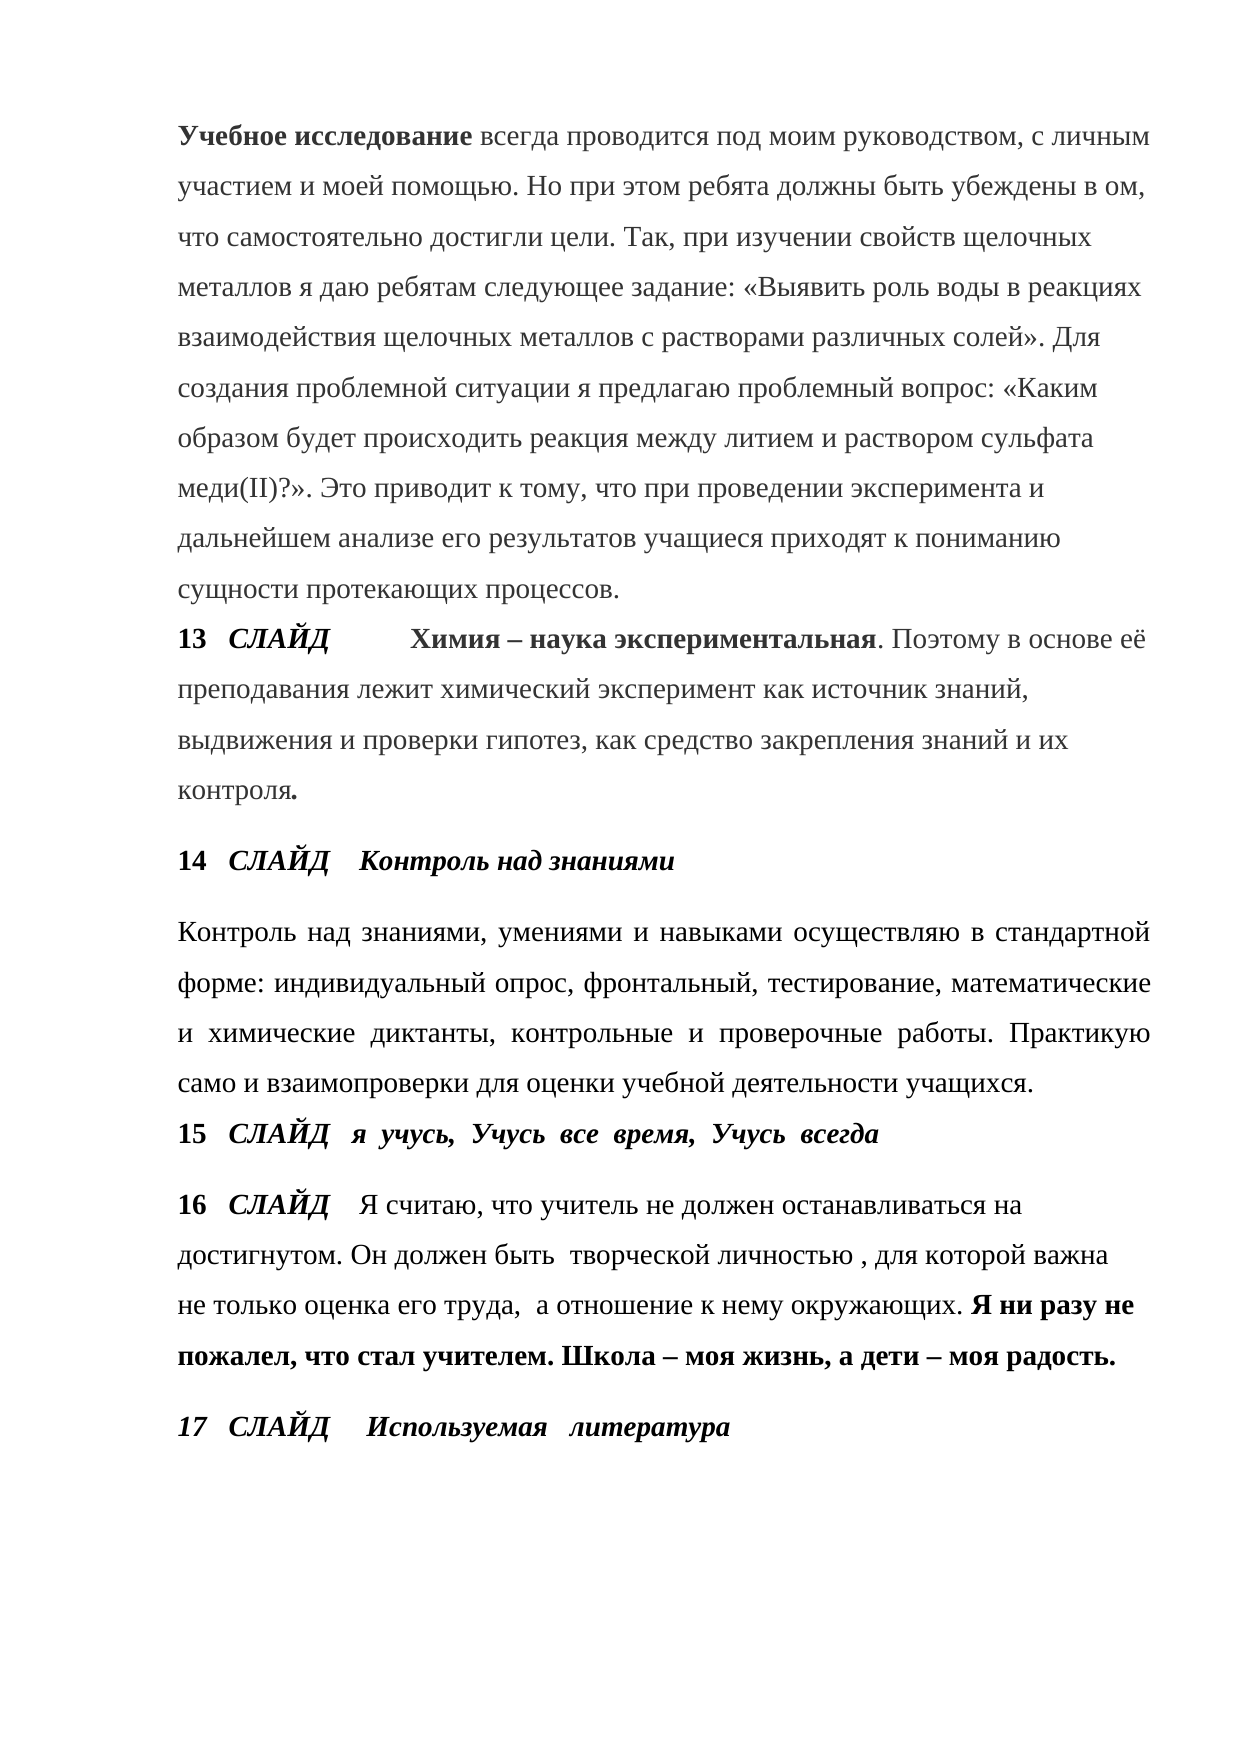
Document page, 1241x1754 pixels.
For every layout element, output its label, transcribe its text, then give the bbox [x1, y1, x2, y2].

text 13 СЛАЙД Химия – наука экспериментальная. Поэтому в основе её преподавания лежит химический эксперимент как источник знаний, выдвижения и проверки гипотез, как средство закрепления знаний и их контроля. [177, 621, 1152, 806]
text 15 СЛАЙД я учусь, Учусь все время, Учусь всегда [177, 1116, 1152, 1149]
text 14 СЛАЙД Контроль над знаниями [177, 843, 1152, 877]
text 16 СЛАЙД Я считаю, что учитель не должен останавливаться на достигнутом. Он должен быть творческой личностью , для которой важна не только оценка его труда, а отношение к нему окружающих. Я ни разу не пожалел, что стал учителем. Школа – моя жизнь, а дети – моя радость. [177, 1187, 1152, 1371]
text Учебное исследование всегда проводится под моим руководством, с личным участием и моей помощью. Но при этом ребята должны быть убеждены в ом, что самостоятельно достигли цели. Так, при изучении свойств щелочных металлов я даю ребятам следующее задание: «Выявить роль воды в реакциях взаимодействия щелочных металлов с растворами различных солей». Для создания проблемной ситуации я предлагаю проблемный вопрос: «Каким образом будет происходить реакция между литием и раствором сульфата меди(II)?». Это приводит к тому, что при проведении эксперимента и дальнейшем анализе его результатов учащиеся приходят к пониманию сущности протекающих процессов. [177, 118, 1152, 604]
text 17 СЛАЙД Используемая литература [177, 1409, 1152, 1442]
text Контроль над знаниями, умениями и навыками осуществляю в стандартной форме: индивидуальный опрос, фронтальный, тестирование, математические и химические диктанты, контрольные и проверочные работы. Практикую само и взаимопроверки для оценки учебной деятельности учащихся. [177, 914, 1152, 1099]
